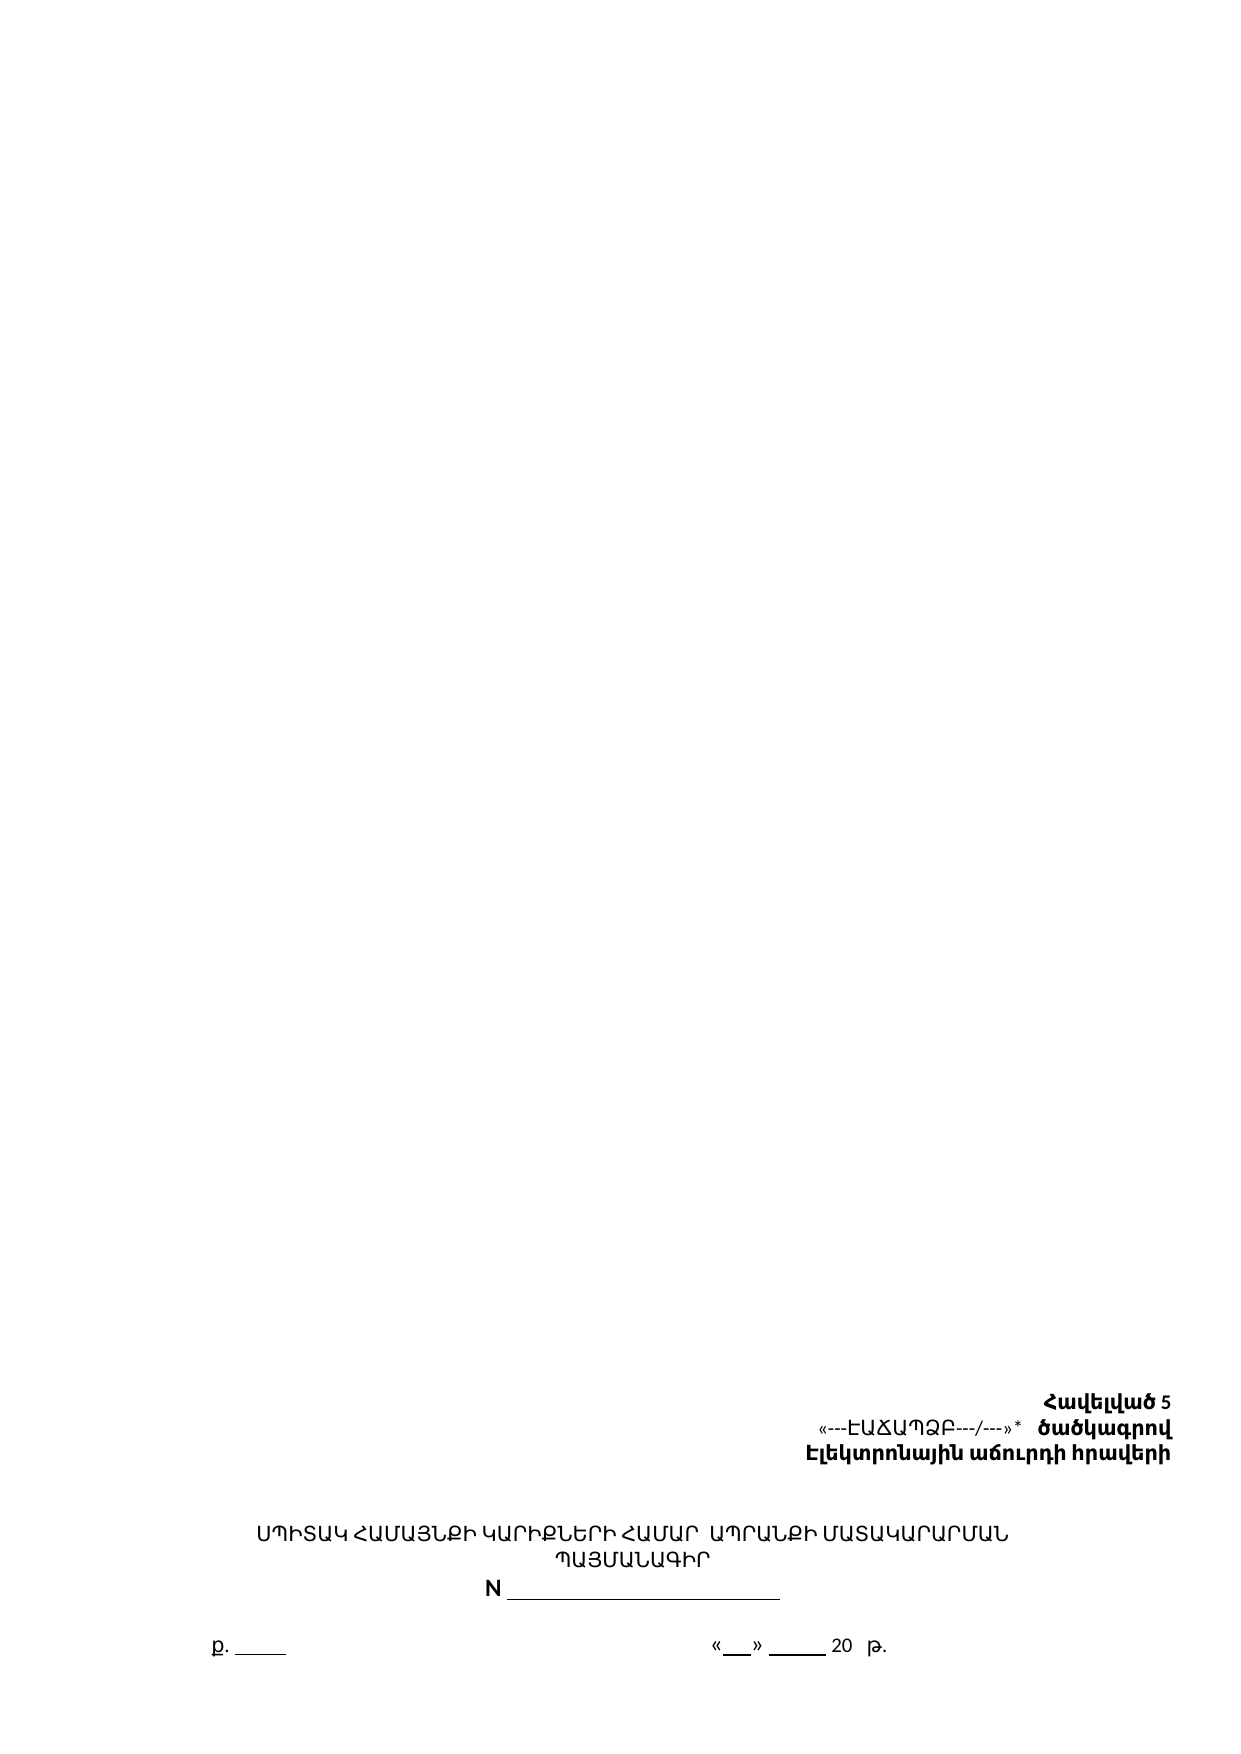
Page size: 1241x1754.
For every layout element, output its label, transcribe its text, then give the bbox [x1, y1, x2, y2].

text ք. « » 20 թ. [94, 1628, 1171, 1659]
text N [79, 1572, 1171, 1603]
text Էլեկտրոնային աճուրդի հրավերի [94, 1440, 1171, 1466]
text Հավելված 5 [94, 1389, 1171, 1415]
text ՊԱՅՄԱՆԱԳԻՐ [79, 1547, 1171, 1572]
text ՍՊԻՏԱԿ ՀԱՄԱՅՆՔԻ ԿԱՐԻՔՆԵՐԻ ՀԱՄԱՐ ԱՊՐԱՆՔԻ ՄԱՏԱԿԱՐԱՐՄԱՆ [79, 1522, 1171, 1547]
text «---ԷԱՃԱՊՁԲ---/---»* ծածկագրով [94, 1415, 1171, 1440]
